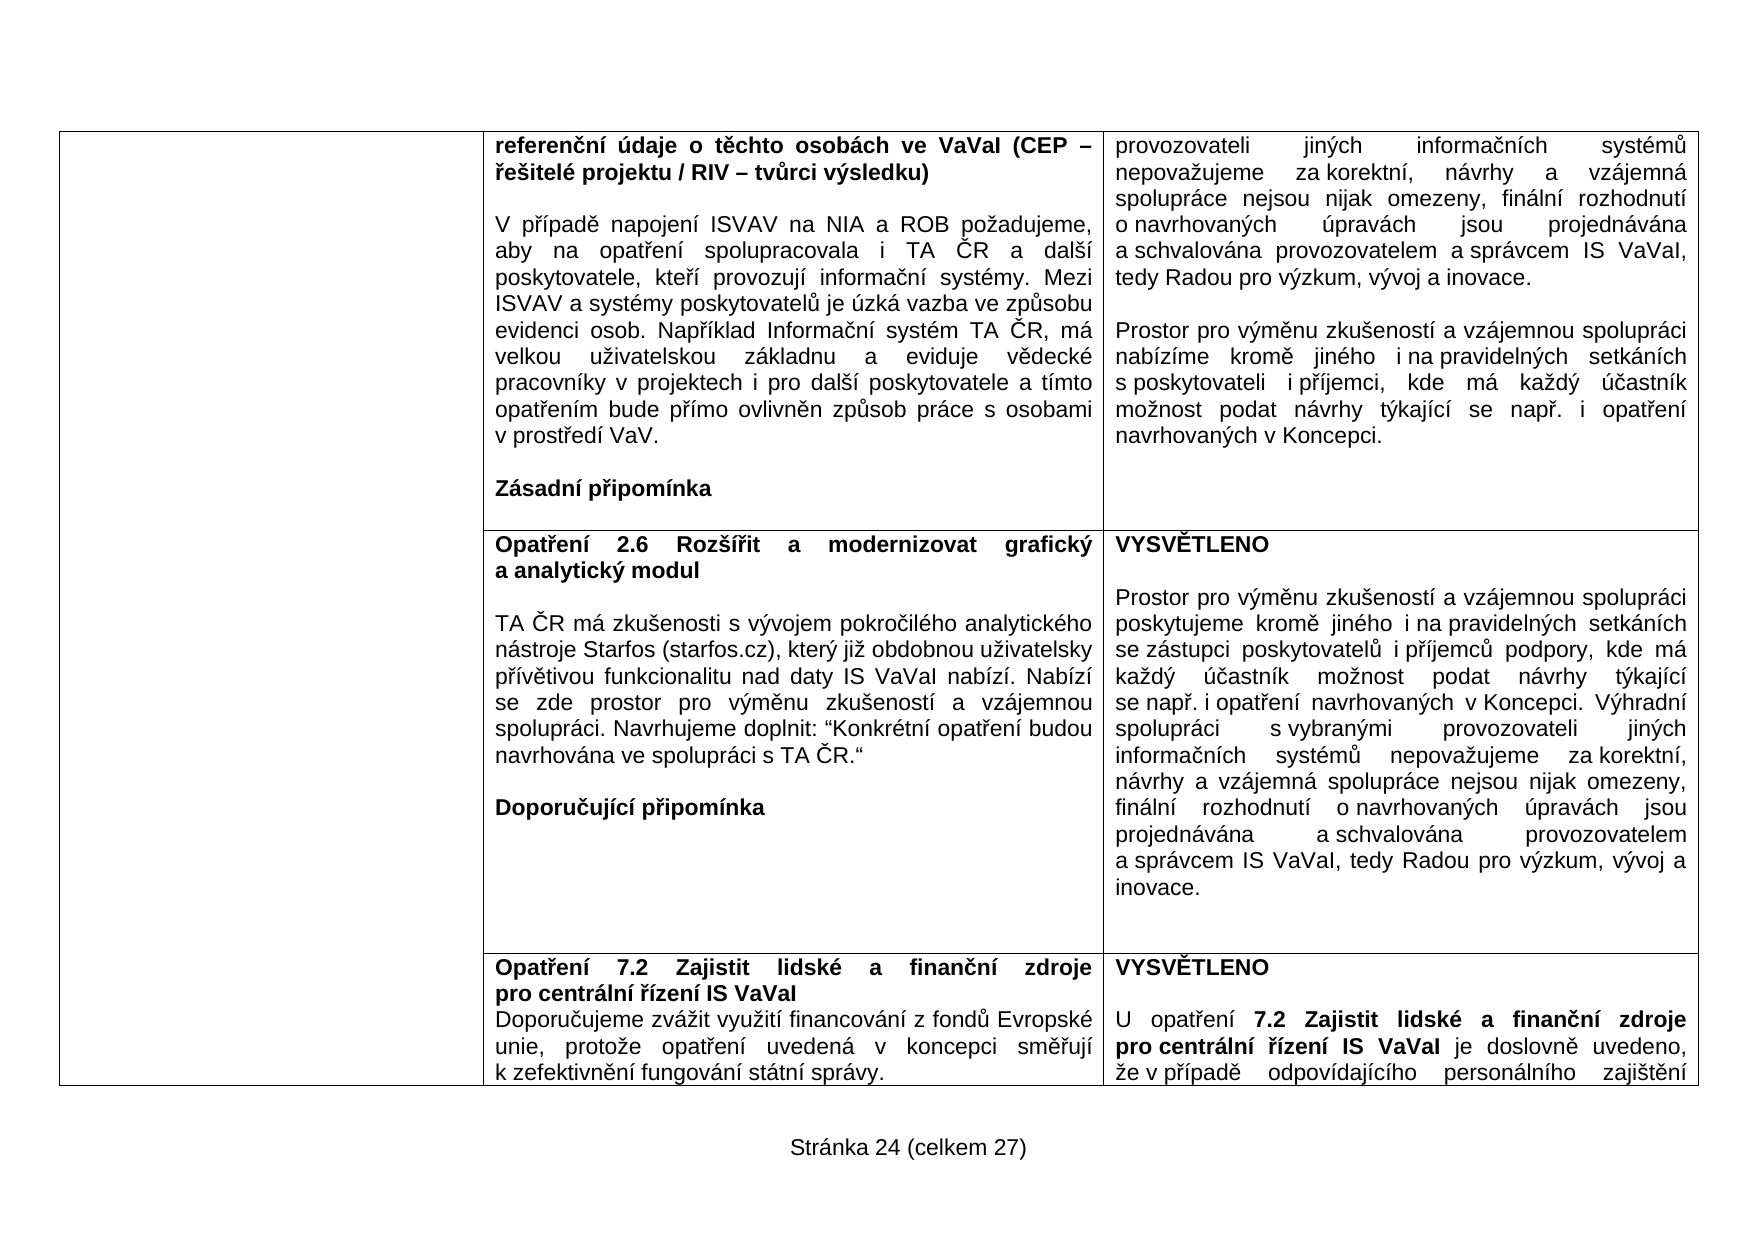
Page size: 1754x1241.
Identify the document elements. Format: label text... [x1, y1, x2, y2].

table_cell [484, 954, 1103, 1085]
table_cell VYSVĚTLENO Prostor pro výměnu zkušeností a vzájemnou spolupráci poskytujeme kromě jiného i na pravidelných setkáních se zástupci poskytovatelů i příjemců podpory, kde má každý účastník možnost podat návrhy týkající se např. i opatření navrhovaných v Koncepci. Výhradní spolupráci s vybranými provozovateli jiných informačních systémů nepovažujeme za korektní, návrhy a vzájemná spolupráce nejsou nijak omezeny, finální rozhodnutí o navrhovaných úpravách jsou projednávána a schvalována provozovatelem a správcem IS VaVaI, tedy Radou pro výzkum, vývoj a inovace. [1104, 531, 1698, 952]
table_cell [484, 132, 1103, 530]
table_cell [1104, 132, 1698, 530]
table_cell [1104, 954, 1698, 1085]
table_cell Opatření 2.6 Rozšířit a modernizovat grafický a analytický modul TA ČR má zkušenosti s vývojem pokročilého analytického nástroje Starfos (starfos.cz), který již obdobnou uživatelsky přívětivou funkcionalitu nad daty IS VaVaI nabízí. Nabízí se zde prostor pro výměnu zkušeností a vzájemnou spolupráci. Navrhujeme doplnit: “Konkrétní opatření budou navrhována ve spolupráci s TA ČR.“ Doporučující připomínka [484, 531, 1103, 952]
